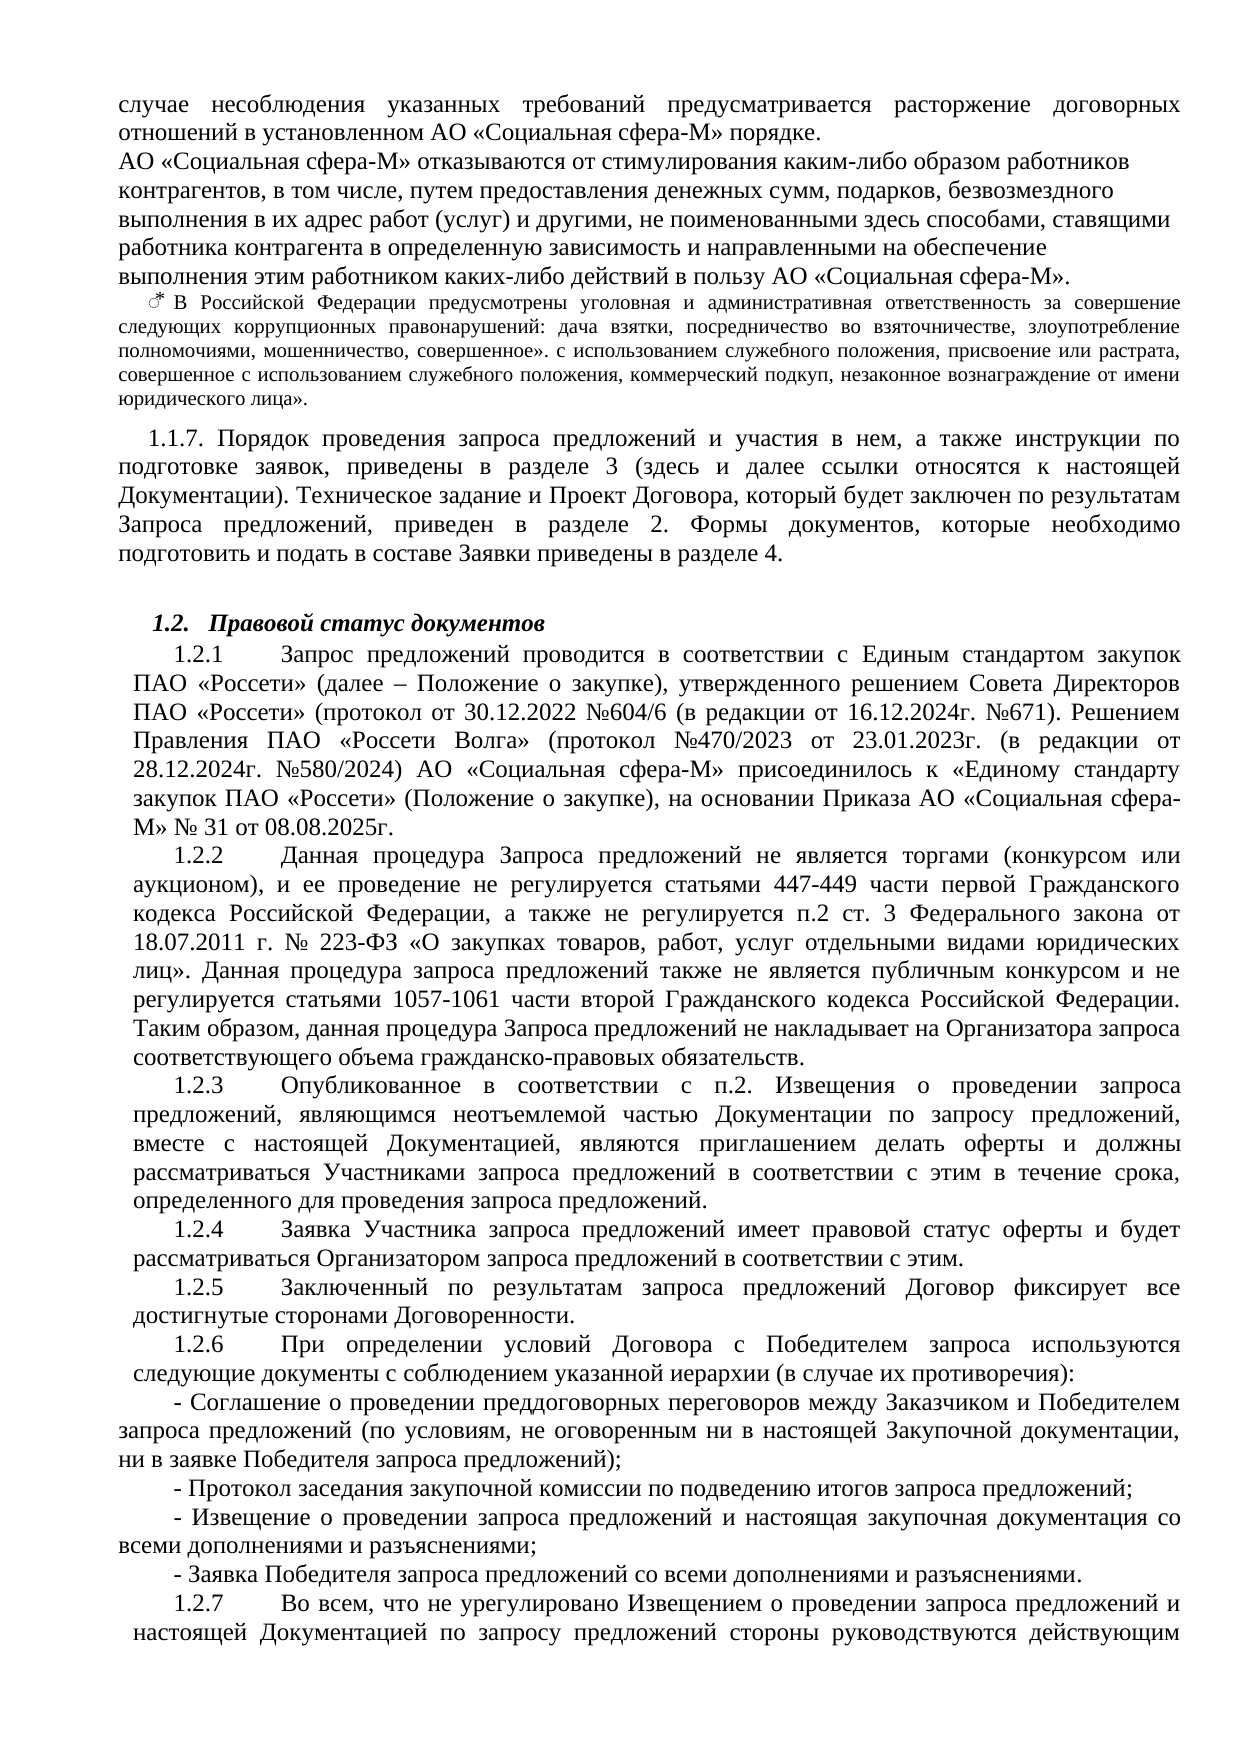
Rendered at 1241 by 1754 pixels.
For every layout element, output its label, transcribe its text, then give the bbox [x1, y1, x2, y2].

list Запрос предложений проводится в соответствии с Единым стандартом закупок ПАО «Россети» (далее – Положение о закупке), утвержденного решением Совета Директоров ПАО «Россети» (протокол от 30.12.2022 №604/6 (в редакции от 16.12.2024г. №671). Решением Правления ПАО «Россети Волга» (протокол №470/2023 от 23.01.2023г. (в редакции от 28.12.2024г. №580/2024) АО «Социальная сфера-М» присоединилось к «Единому стандарту закупок ПАО «Россети» (Положение о закупке), на основании Приказа АО «Социальная сфера-М» № 31 от 08.08.2025г. [133, 639, 1181, 841]
list - Соглашение о проведении преддоговорных переговоров между Заказчиком и Победителем запроса предложений (по условиям, не оговоренным ни в настоящей Закупочной документации, ни в заявке Победителя запроса предложений); [118, 1387, 1181, 1473]
subtitle Правовой статус документов [152, 608, 1185, 636]
list - Извещение о проведении запроса предложений и настоящая закупочная документация со всеми дополнениями и разъяснениями; [118, 1502, 1181, 1559]
text 1.1.7. Порядок проведения запроса предложений и участия в нем, а также инструкции по подготовке заявок, приведены в разделе 3 (здесь и далее ссылки относятся к настоящей Документации). Техническое задание и Проект Договора, который будет заключен по результатам Запроса предложений, приведен в разделе 2. Формы документов, которые необходимо подготовить и подать в составе Заявки приведены в разделе 4. [118, 423, 1181, 566]
list Опубликованное в соответствии с п.2. Извещения о проведении запроса предложений, являющимся неотъемлемой частью Документации по запросу предложений, вместе с настоящей Документацией, являются приглашением делать оферты и должны рассматриваться Участниками запроса предложений в соответствии с этим в течение срока, определенного для проведения запроса предложений. [133, 1071, 1181, 1214]
list Данная процедура Запроса предложений не является торгами (конкурсом или аукционом), и ее проведение не регулируется статьями 447-449 части первой Гражданского кодекса Российской Федерации, а также не регулируется п.2 ст. 3 Федерального закона от 18.07.2011 г. № 223-ФЗ «О закупках товаров, работ, услуг отдельными видами юридических лиц». Данная процедура запроса предложений также не является публичным конкурсом и не регулируется статьями 1057-1061 части второй Гражданского кодекса Российской Федерации. Таким образом, данная процедура Запроса предложений не накладывает на Организатора запроса соответствующего объема гражданско-правовых обязательств. [133, 841, 1181, 1071]
text ⃰ В Российской Федерации предусмотрены уголовная и административная ответственность за совершение следующих коррупционных правонарушений: дача взятки, посредничество во взяточничестве, злоупотребление полномочиями, мошенничество, совершенное». с использованием служебного положения, присвоение или растрата, совершенное с использованием служебного положения, коммерческий подкуп, незаконное вознаграждение от имени юридического лица». [118, 290, 1181, 410]
list - Протокол заседания закупочной комиссии по подведению итогов запроса предложений; [173, 1473, 1181, 1502]
text АО «Социальная сфера-М» отказываются от стимулирования каким-либо образом работников контрагентов, в том числе, путем предоставления денежных сумм, подарков, безвозмездного выполнения в их адрес работ (услуг) и другими, не поименованными здесь способами, ставящими работника контрагента в определенную зависимость и направленными на обеспечение выполнения этим работником каких-либо действий в пользу АО «Социальная сфера-М». [118, 146, 1181, 290]
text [118, 89, 1181, 146]
list При определении условий Договора с Победителем запроса используются следующие документы с соблюдением указанной иерархии (в случае их противоречия): [133, 1329, 1181, 1387]
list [133, 1588, 1181, 1646]
list - Заявка Победителя запроса предложений со всеми дополнениями и разъяснениями. [173, 1559, 1181, 1588]
list Заключенный по результатам запроса предложений Договор фиксирует все достигнутые сторонами Договоренности. [133, 1272, 1181, 1329]
list Заявка Участника запроса предложений имеет правовой статус оферты и будет рассматриваться Организатором запроса предложений в соответствии с этим. [133, 1214, 1181, 1272]
